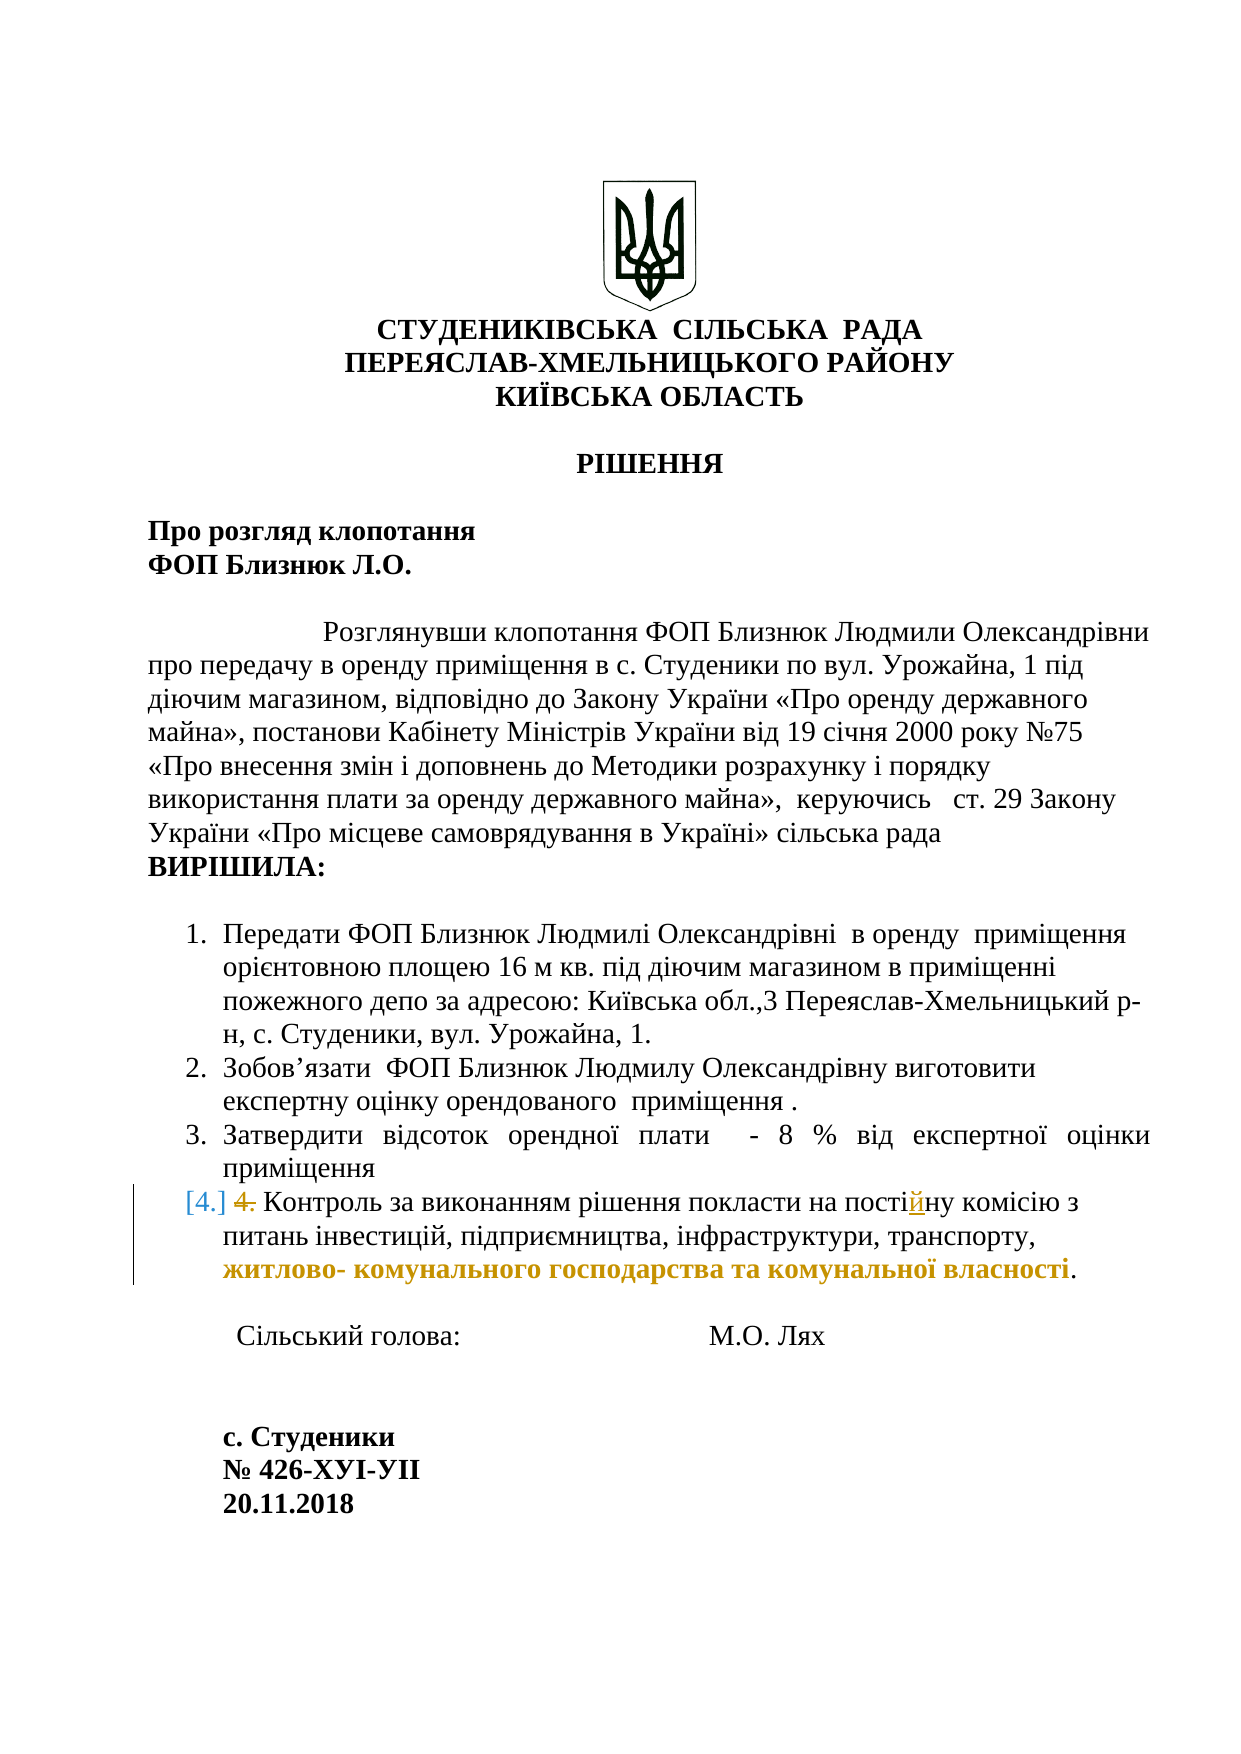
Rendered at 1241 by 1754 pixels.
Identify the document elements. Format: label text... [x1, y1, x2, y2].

list с. Студеники [223, 1419, 1152, 1452]
list Передати ФОП Близнюк Людмилі Олександрівні в оренду приміщення орієнтовною площею 16 м кв. під діючим магазином в приміщенні пожежного депо за адресою: Київська обл.,3 Переяслав-Хмельницький р-н, с. Студеники, вул. Урожайна, 1. [185, 916, 1152, 1050]
list Зобов’язати ФОП Близнюк Людмилу Олександрівну виготовити експертну оцінку орендованого приміщення . [185, 1050, 1152, 1117]
list 20.11.2018 [223, 1486, 1152, 1519]
text Розглянувши клопотання ФОП Близнюк Людмили Олександрівни про передачу в оренду приміщення в с. Студеники по вул. Урожайна, 1 під діючим магазином, відповідно до Закону України «Про оренду державного майна», постанови Кабінету Міністрів України від 19 січня 2000 року №75 «Про внесення змін і доповнень до Методики розрахунку і порядку використання плати за оренду державного майна», керуючись ст. 29 Закону України «Про місцеве самоврядування в Україні» сільська рада [148, 614, 1152, 849]
text СТУДЕНИКІВСЬКА СІЛЬСЬКА РАДА ПЕРЕЯСЛАВ-ХМЕЛЬНИЦЬКОГО РАЙОНУ [148, 312, 1152, 379]
text КИЇВСЬКА ОБЛАСТЬ [148, 379, 1152, 413]
text Сільський голова: М.О. Лях [185, 1318, 1152, 1352]
text ФОП Близнюк Л.О. [148, 547, 1152, 580]
list Контроль за виконанням рішення покласти на постіну комісію з питань інвестицій, підприємництва, інфраструктури, транспорту, житлово- комунального господарства та комунальної власності. [185, 1184, 1152, 1285]
text Про розгляд клопотання [148, 513, 1152, 547]
text ВИРІШИЛА: [148, 849, 1152, 882]
picture [602, 180, 697, 312]
list № 426-ХУІ-УІІ [223, 1452, 1152, 1486]
text РІШЕННЯ [148, 446, 1152, 480]
list Затвердити відсоток орендної плати - 8 % від експертної оцінки приміщення [185, 1117, 1152, 1184]
